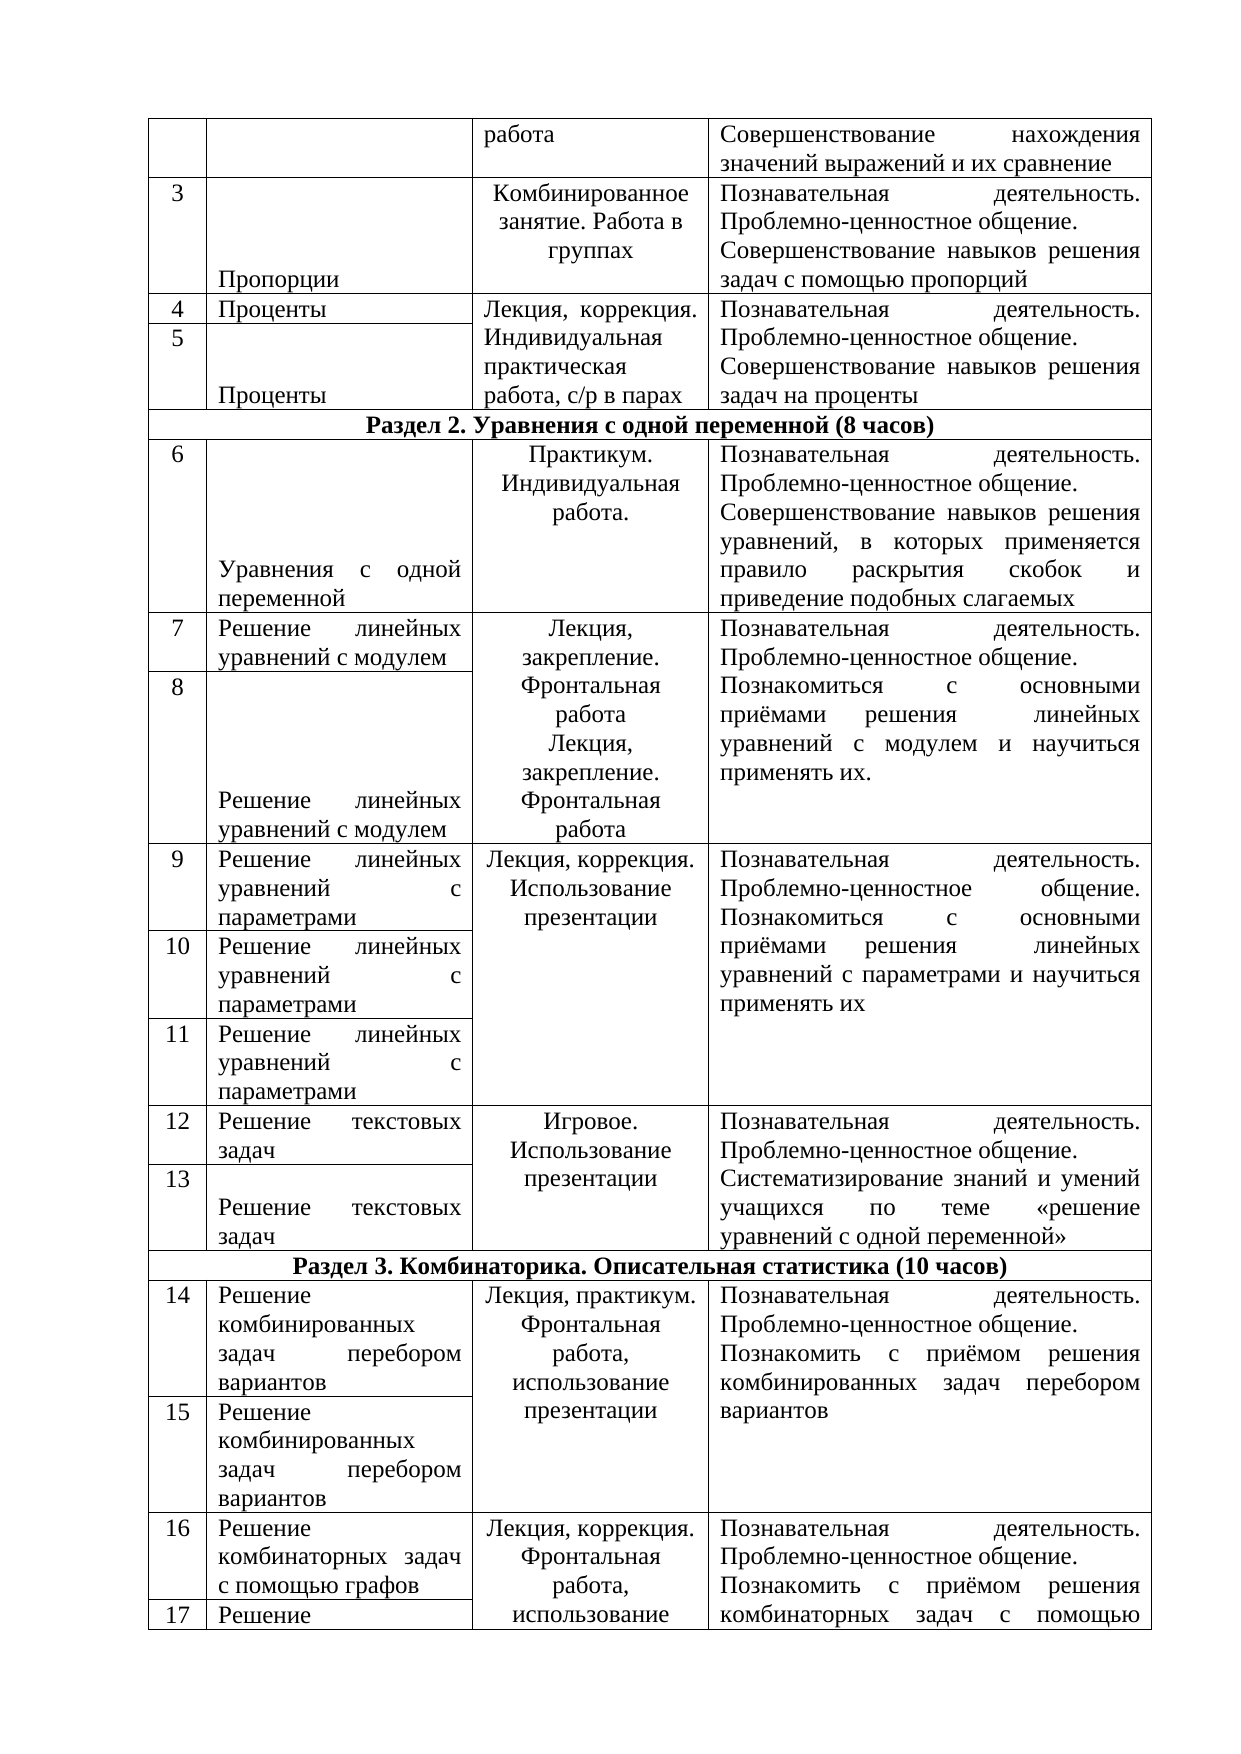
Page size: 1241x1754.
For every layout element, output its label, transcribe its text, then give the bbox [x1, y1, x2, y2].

table_cell 3 [149, 178, 206, 293]
table_cell Решение линейных уравнений с параметрами [207, 931, 472, 1018]
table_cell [207, 1513, 472, 1599]
table_cell 11 [149, 1019, 206, 1105]
table_cell 17 [149, 1600, 206, 1629]
table_cell Решение комбинированных задач перебором вариантов [207, 1281, 472, 1396]
table_cell Познавательная деятельность. Проблемно-ценностное общение. Познакомиться с основными приёмами решения линейных уравнений с параметрами и научиться применять их [709, 844, 1151, 1105]
table_cell 5 [149, 324, 206, 409]
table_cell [709, 119, 1151, 177]
table_cell Практикум. Индивидуальная работа. [473, 440, 708, 612]
table_cell 10 [149, 931, 206, 1018]
table_cell Раздел 3. Комбинаторика. Описательная статистика (10 часов) [149, 1251, 1151, 1279]
table_cell Лекция, практикум. Фронтальная работа, использование презентации [473, 1281, 708, 1512]
table_cell Игровое. Использование презентации [473, 1106, 708, 1250]
table_cell Проценты [207, 294, 472, 322]
table_cell Познавательная деятельность. Проблемно-ценностное общение. Систематизирование знаний и умений учащихся по теме «решение уравнений с одной переменной» [709, 1106, 1151, 1250]
table_cell 13 [149, 1165, 206, 1250]
table_cell Комбинированное занятие. Работа в группах [473, 178, 708, 293]
table_cell Познавательная деятельность. Проблемно-ценностное общение. Познакомить с приёмом решения комбинированных задач перебором вариантов [709, 1281, 1151, 1512]
table_cell 2 [149, 119, 206, 177]
table_cell Решение линейных уравнений с модулем [207, 672, 472, 843]
table_cell Проценты [207, 324, 472, 409]
table_cell Лекция, коррекция. Фронтальная работа, использование презентации [473, 1513, 708, 1629]
table_cell 15 [149, 1397, 206, 1512]
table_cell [207, 119, 472, 177]
table_cell 4 [149, 294, 206, 322]
table_cell Лекция, коррекция. Индивидуальная практическая работа, с/р в парах [473, 294, 708, 409]
table_cell Познавательная деятельность. Проблемно-ценностное общение. Совершенствование навыков решения задач на проценты [709, 294, 1151, 409]
table_cell Решение линейных уравнений с параметрами [207, 1019, 472, 1105]
table_cell 9 [149, 844, 206, 930]
table_cell Познавательная деятельность. Проблемно-ценностное общение. Совершенствование навыков решения задач с помощью пропорций [709, 178, 1151, 293]
table_cell 6 [149, 440, 206, 612]
table_cell 16 [149, 1513, 206, 1599]
table_cell Уравнения с одной переменной [207, 440, 472, 612]
table_cell 12 [149, 1106, 206, 1163]
table_cell Пропорции [207, 178, 472, 293]
table_cell 8 [149, 672, 206, 843]
table_cell Раздел 2. Уравнения с одной переменной (8 часов) [149, 410, 1151, 438]
table_cell Решение текстовых задач [207, 1165, 472, 1250]
table_cell Решение текстовых задач [207, 1106, 472, 1163]
table_cell Познавательная деятельность. Проблемно-ценностное общение. Совершенствование навыков решения уравнений, в которых применяется правило раскрытия скобок и приведение подобных слагаемых [709, 440, 1151, 612]
table_cell Познавательная деятельность. Проблемно-ценностное общение. Познакомить с приёмом решения комбинаторных задач с помощью графов [709, 1513, 1151, 1629]
table_cell Решение линейных уравнений с модулем [207, 613, 472, 671]
table_cell Лекция, коррекция. Использование презентации [473, 844, 708, 1105]
table_cell Лекция, закрепление. Фронтальная работа Лекция, закрепление. Фронтальная работа [473, 613, 708, 843]
table_cell Решение линейных уравнений с параметрами [207, 844, 472, 930]
table_cell Познавательная деятельность. Проблемно-ценностное общение. Познакомиться с основными приёмами решения линейных уравнений с модулем и научиться применять их. [709, 613, 1151, 843]
table_cell Решение комбинированных задач перебором вариантов [207, 1397, 472, 1512]
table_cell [473, 119, 708, 177]
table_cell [207, 1600, 472, 1629]
table_cell 14 [149, 1281, 206, 1396]
table_cell 7 [149, 613, 206, 671]
